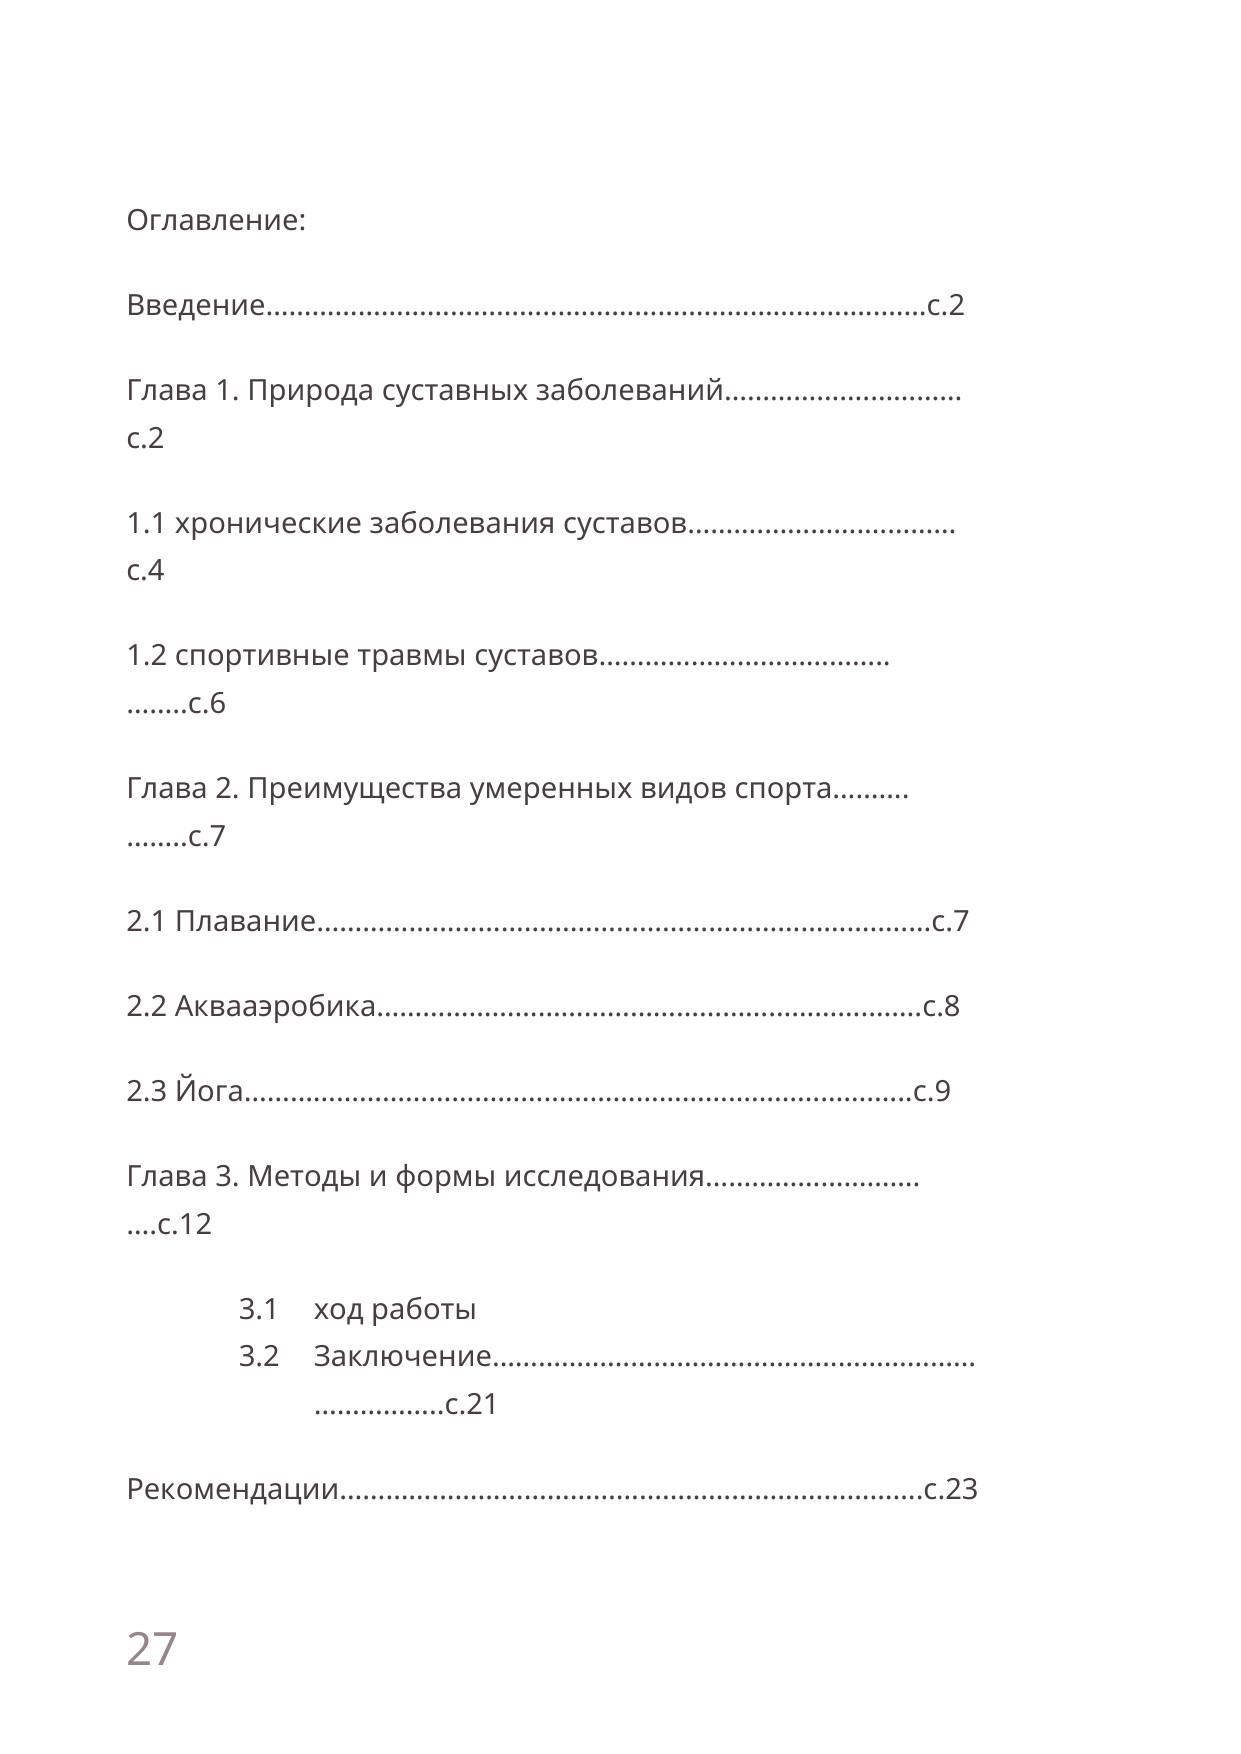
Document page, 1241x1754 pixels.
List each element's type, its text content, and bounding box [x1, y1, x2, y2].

text 2.1 Плавание……………………………………………………………….….…с.7 [126, 900, 985, 940]
text 2.3 Йога……………………………………………………………………….…..с.9 [126, 1070, 985, 1110]
text Введение………………………………………………………………….….……с.2 [126, 284, 985, 324]
text 2.2 Аквааэробика……………………………………………………….…….с.8 [126, 985, 985, 1025]
list Заключение……………………………………………………………………..с.21 [238, 1336, 985, 1423]
text Рекомендации………………………………………………………………….с.23 [126, 1468, 985, 1508]
text 1.1 хронические заболевания суставов……….………….…………с.4 [126, 502, 985, 589]
text 1.2 спортивные травмы суставов………………………………..……..с.6 [126, 635, 985, 722]
text Глава 2. Преимущества умеренных видов спорта……….……..с.7 [126, 767, 985, 855]
text Глава 3. Методы и формы исследования……………………….….с.12 [126, 1155, 985, 1243]
list ход работы [238, 1288, 985, 1328]
text Глава 1. Природа суставных заболеваний……………….…………с.2 [126, 369, 985, 457]
text Оглавление: [126, 199, 985, 239]
